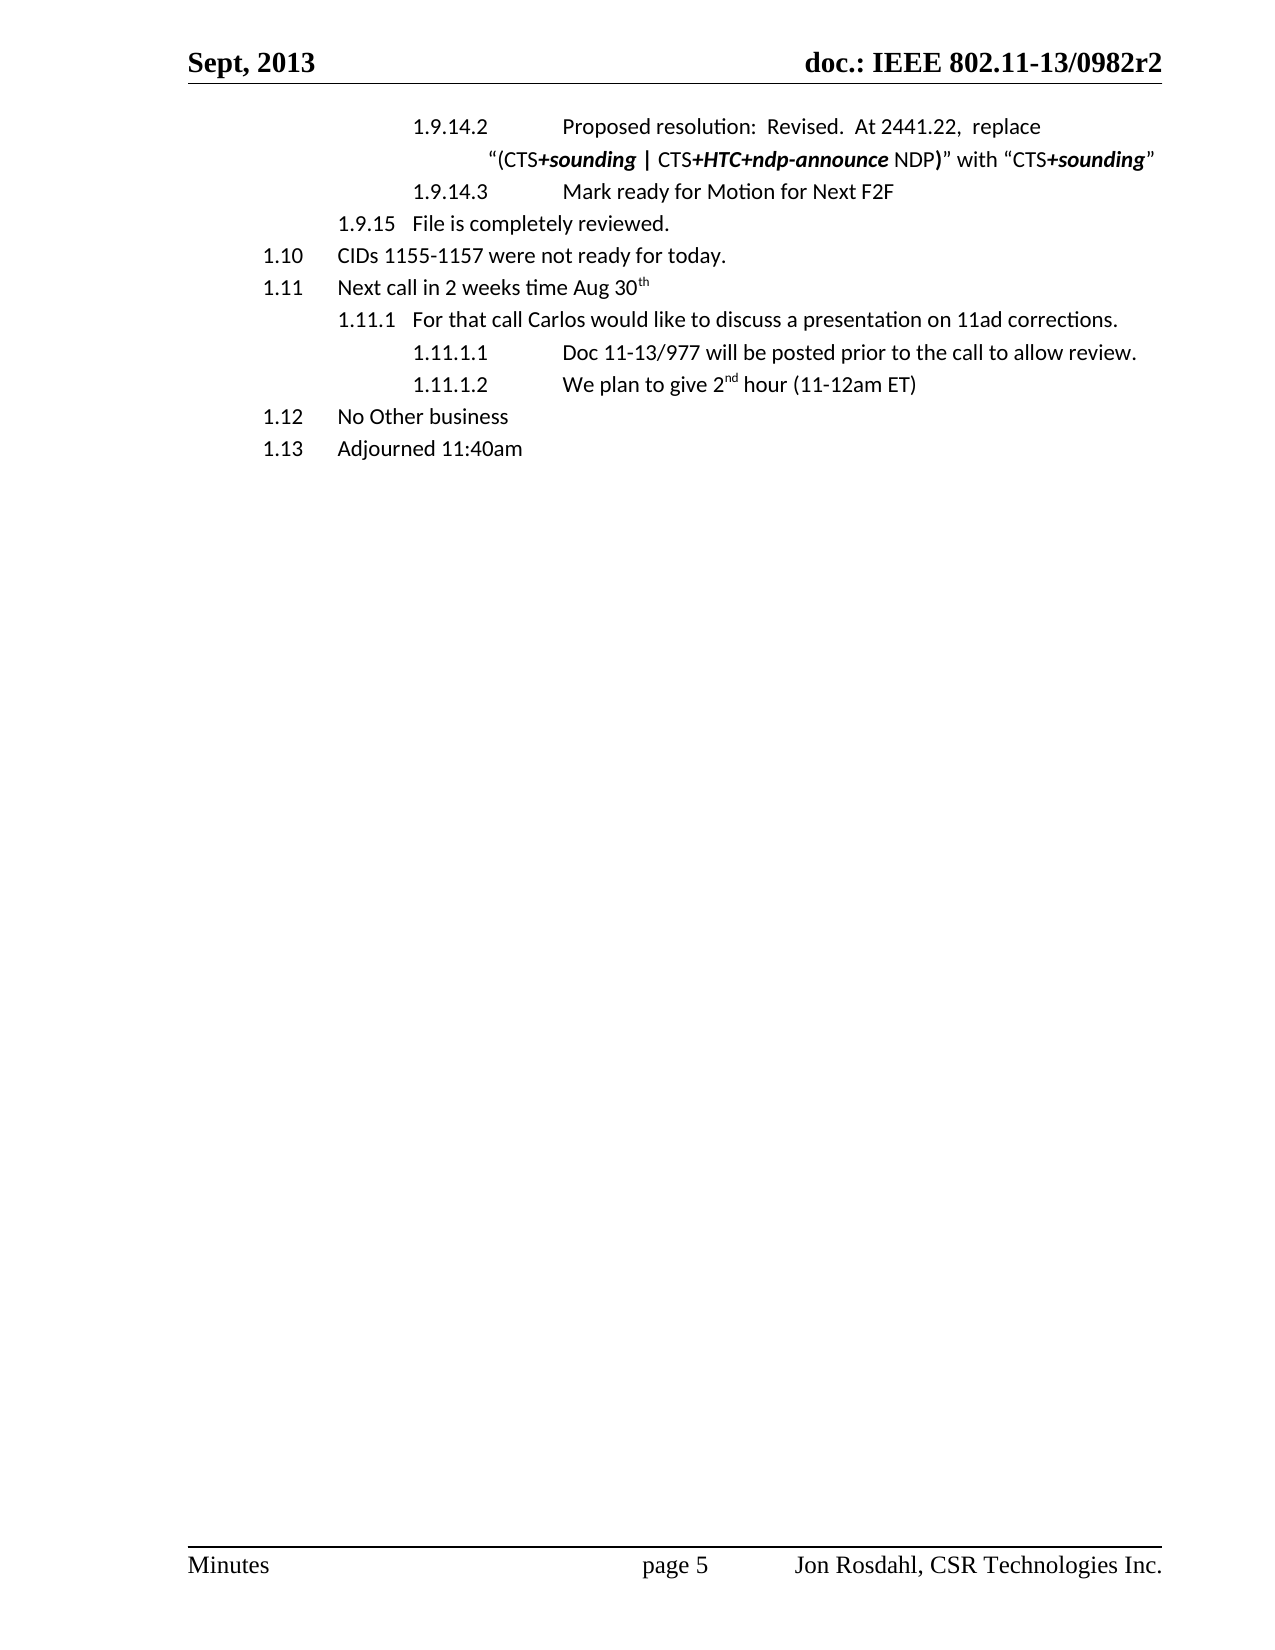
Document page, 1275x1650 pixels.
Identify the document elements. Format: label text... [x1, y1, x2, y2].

list File is completely reviewed. [337, 209, 1162, 237]
list Proposed resolution: Revised. At 2441.22, replace “(CTS+sounding | CTS+HTC+ndp-announce NDP)” with “CTS+sounding” [412, 112, 1162, 173]
list CIDs 1155-1157 were not ready for today. [262, 241, 1162, 269]
list We plan to give 2nd hour (11-12am ET) [412, 370, 1162, 398]
list For that call Carlos would like to discuss a presentation on 11ad corrections. [337, 306, 1162, 334]
list Doc 11-13/977 will be posted prior to the call to allow review. [412, 338, 1162, 366]
list Next call in 2 weeks time Aug 30th [262, 273, 1162, 301]
list Adjourned 11:40am [262, 434, 1162, 462]
list Mark ready for Motion for Next F2F [412, 177, 1162, 205]
list No Other business [262, 402, 1162, 430]
